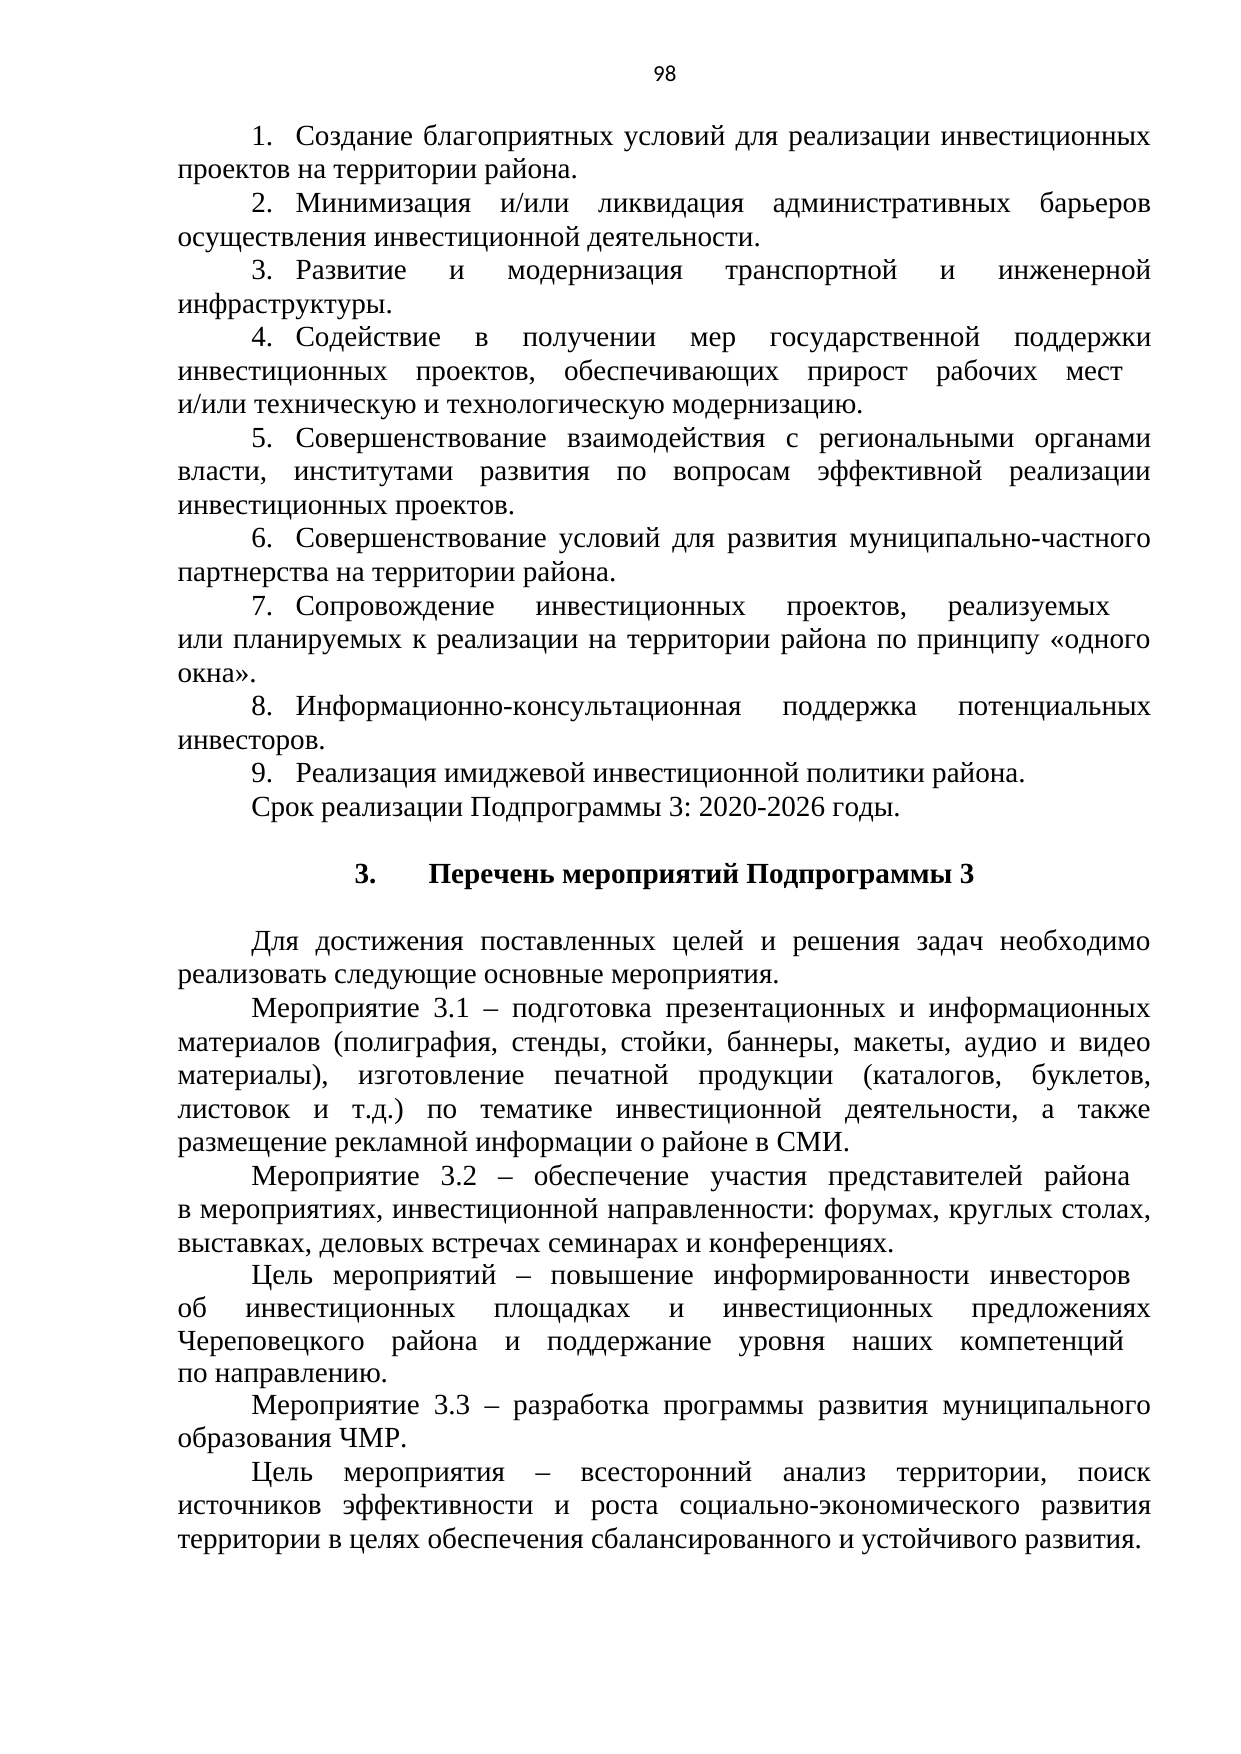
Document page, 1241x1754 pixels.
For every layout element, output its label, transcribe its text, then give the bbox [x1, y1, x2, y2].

list Совершенствование условий для развития муниципально-частного партнерства на территории района. [177, 521, 1152, 588]
text Мероприятие 3.2 – обеспечение участия представителей района в мероприятиях, инвестиционной направленности: форумах, круглых столах, выставках, деловых встречах семинарах и конференциях. [177, 1158, 1152, 1258]
text Мероприятие 3.3 – разработка программы развития муниципального образования ЧМР. [177, 1389, 1152, 1454]
text Цель мероприятия – всесторонний анализ территории, поиск источников эффективности и роста социально-экономического развития территории в целях обеспечения сбалансированного и устойчивого развития. [177, 1454, 1152, 1554]
list Реализация имиджевой инвестиционной политики района. [177, 755, 1152, 789]
list Сопровождение инвестиционных проектов, реализуемых или планируемых к реализации на территории района по принципу «одного окна». [177, 588, 1152, 688]
list Информационно-консультационная поддержка потенциальных инвесторов. [177, 688, 1152, 755]
list Создание благоприятных условий для реализации инвестиционных проектов на территории района. [177, 118, 1152, 185]
list Развитие и модернизация транспортной и инженерной инфраструктуры. [177, 252, 1152, 319]
list Содействие в получении мер государственной поддержки инвестиционных проектов, обеспечивающих прирост рабочих мест и/или техническую и технологическую модернизацию. [177, 319, 1152, 420]
text Цель мероприятий – повышение информированности инвесторов об инвестиционных площадках и инвестиционных предложениях Череповецкого района и поддержание уровня наших компетенций по направлению. [177, 1258, 1152, 1389]
list Минимизация и/или ликвидация административных барьеров осуществления инвестиционной деятельности. [177, 185, 1152, 252]
list Совершенствование взаимодействия с региональными органами власти, институтами развития по вопросам эффективной реализации инвестиционных проектов. [177, 420, 1152, 521]
text Мероприятие 3.1 – подготовка презентационных и информационных материалов (полиграфия, стенды, стойки, баннеры, макеты, аудио и видео материалы), изготовление печатной продукции (каталогов, буклетов, листовок и т.д.) по тематике инвестиционной деятельности, а также размещение рекламной информации о районе в СМИ. [177, 990, 1152, 1158]
list Срок реализации Подпрограммы 3: 2020-2026 годы. [251, 789, 1152, 822]
list Перечень мероприятий Подпрограммы 3 [177, 856, 1152, 889]
text Для достижения поставленных целей и решения задач необходимо реализовать следующие основные мероприятия. [177, 923, 1152, 990]
